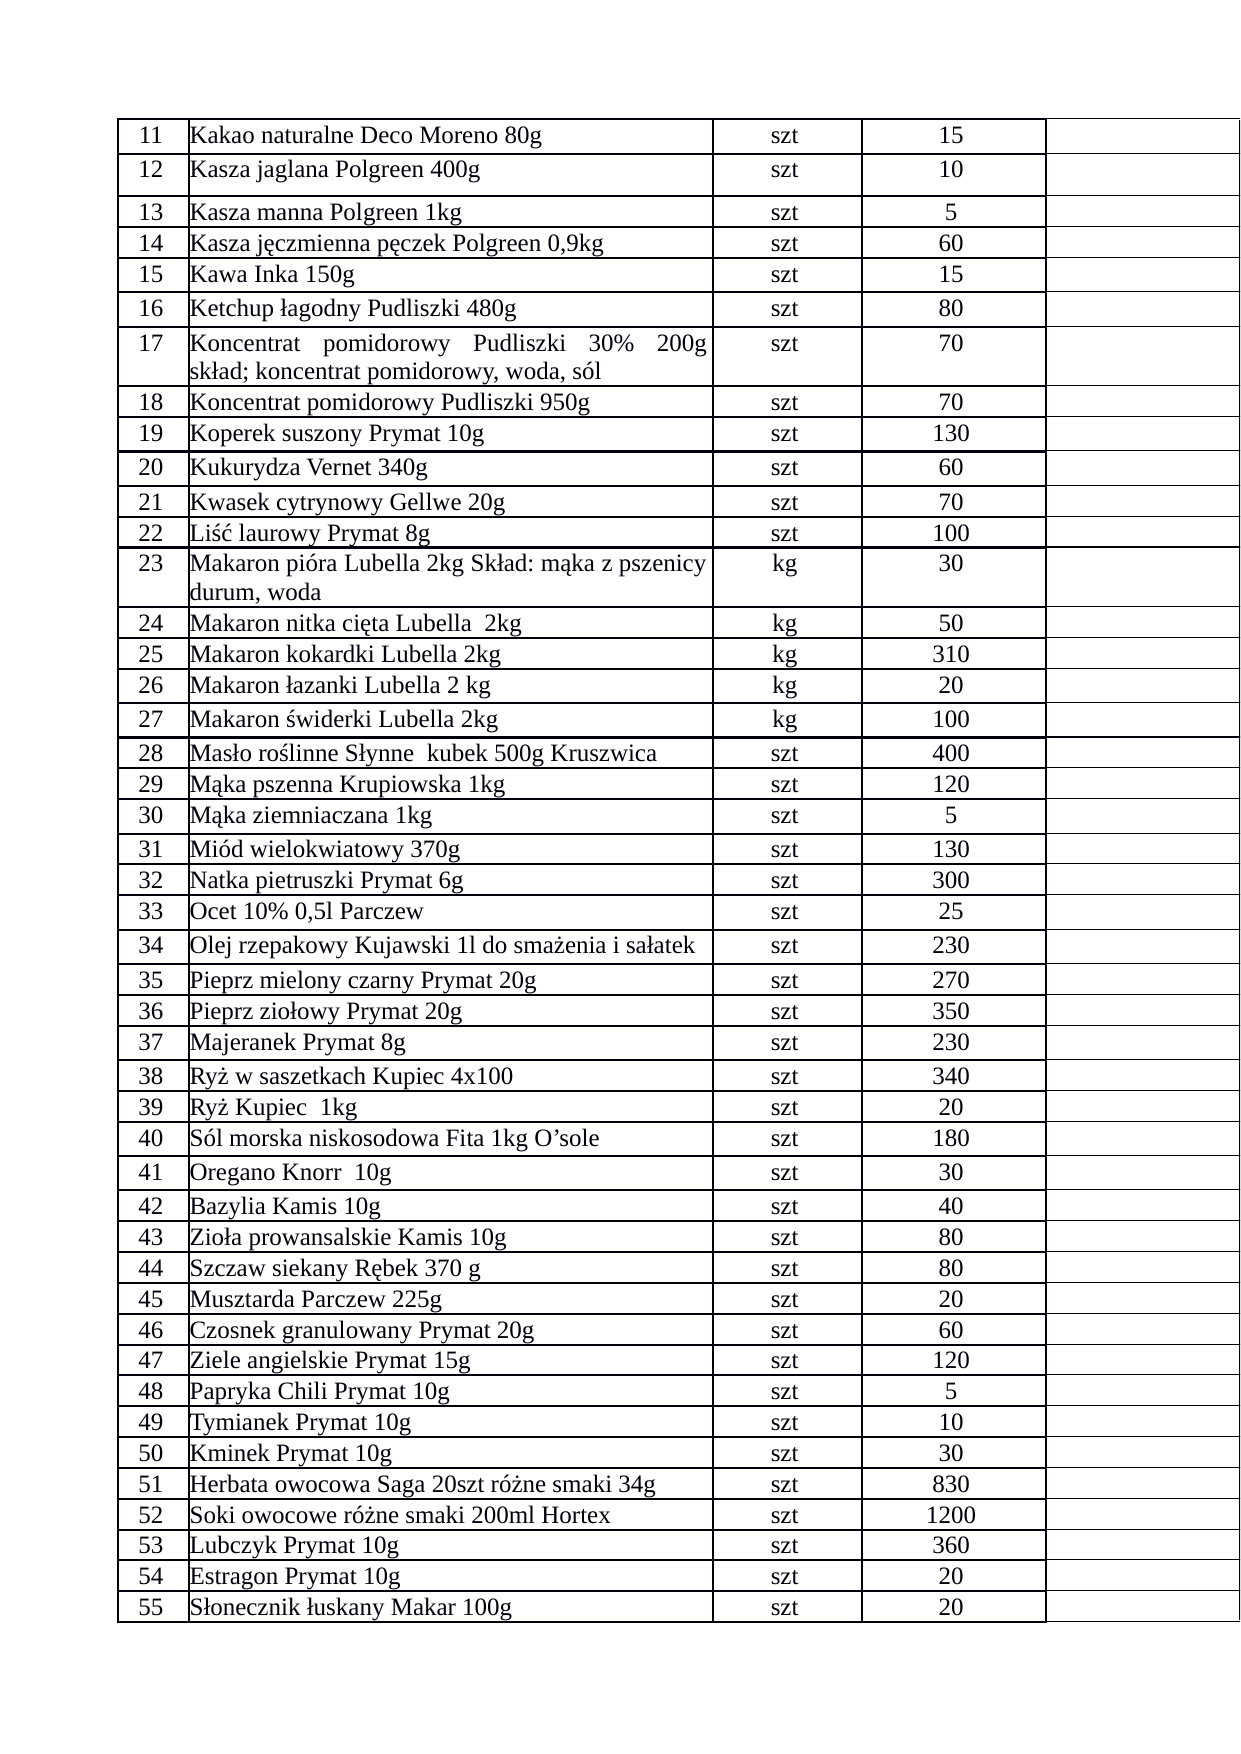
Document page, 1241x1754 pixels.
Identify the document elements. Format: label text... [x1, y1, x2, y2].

table_cell 80 [863, 1222, 1045, 1251]
table_cell szt [714, 228, 861, 257]
table_cell Ryż w saszetkach Kupiec 4x100 [190, 1061, 712, 1090]
table_cell 12 [119, 155, 188, 195]
table_cell 50 [119, 1438, 188, 1467]
table_cell [1047, 768, 1239, 798]
table_cell szt [714, 155, 861, 195]
table_cell 31 [119, 835, 188, 863]
table_cell 60 [863, 228, 1045, 257]
table_cell Mąka ziemniaczana 1kg [190, 800, 712, 832]
table_cell 36 [119, 996, 188, 1024]
table_cell 18 [119, 387, 188, 416]
table_cell 35 [119, 965, 188, 994]
table_cell [1047, 292, 1239, 326]
table_cell 20 [863, 1592, 1045, 1621]
table_cell 54 [119, 1561, 188, 1590]
table_cell 20 [863, 1561, 1045, 1590]
table_cell 30 [863, 1438, 1045, 1467]
table_cell [1047, 1026, 1239, 1059]
table_cell szt [714, 1531, 861, 1559]
table_cell 42 [119, 1191, 188, 1220]
table_cell 15 [863, 259, 1045, 291]
table_cell szt [714, 1027, 861, 1059]
table_cell [1047, 834, 1239, 863]
table_cell szt [714, 1092, 861, 1121]
table_cell 48 [119, 1376, 188, 1405]
table_cell Ketchup łagodny Pudliszki 480g [190, 293, 712, 326]
table_cell Słonecznik łuskany Makar 100g [190, 1592, 712, 1621]
table_cell Majeranek Prymat 8g [190, 1027, 712, 1059]
table_cell szt [714, 1561, 861, 1590]
table_cell szt [714, 835, 861, 863]
table_cell 80 [863, 293, 1045, 326]
table_cell 230 [863, 931, 1045, 963]
table_cell Ocet 10% 0,5l Parczew [190, 896, 712, 928]
table_cell Kukurydza Vernet 340g [190, 453, 712, 485]
table_cell [1047, 227, 1239, 257]
table_cell 70 [863, 487, 1045, 516]
table_cell Soki owocowe różne smaki 200ml Hortex [190, 1500, 712, 1528]
table_cell Masło roślinne Słynne kubek 500g Kruszwica [190, 739, 712, 767]
table_cell szt [714, 518, 861, 546]
table_cell 40 [863, 1191, 1045, 1220]
table_cell [1047, 1314, 1239, 1343]
table_cell Makaron pióra Lubella 2kg Skład: mąka z pszenicy durum, woda [190, 549, 712, 606]
table_cell Kawa Inka 150g [190, 259, 712, 291]
table_cell szt [714, 865, 861, 894]
table_cell 100 [863, 518, 1045, 546]
table_cell Estragon Prymat 10g [190, 1561, 712, 1590]
table_cell 1200 [863, 1500, 1045, 1528]
table_cell [1047, 1252, 1239, 1282]
table_cell 80 [863, 1253, 1045, 1282]
table_cell Makaron kokardki Lubella 2kg [190, 639, 712, 668]
table_cell 11 [119, 120, 188, 152]
table_cell 24 [119, 608, 188, 637]
table_cell szt [714, 1191, 861, 1220]
table_cell Szczaw siekany Rębek 370 g [190, 1253, 712, 1282]
table_cell 230 [863, 1027, 1045, 1059]
table_cell [1047, 386, 1239, 416]
table_cell 49 [119, 1407, 188, 1436]
table_cell szt [714, 1500, 861, 1528]
table_cell 38 [119, 1061, 188, 1090]
table_cell [1047, 607, 1239, 637]
table_cell szt [714, 293, 861, 326]
table_cell Koncentrat pomidorowy Pudliszki 950g [190, 387, 712, 416]
table_cell szt [714, 120, 861, 152]
table_cell [1047, 703, 1239, 736]
table_cell 20 [119, 453, 188, 485]
table_cell [1047, 517, 1239, 546]
table_cell 22 [119, 518, 188, 546]
table_cell szt [714, 453, 861, 485]
table_cell 360 [863, 1531, 1045, 1559]
table_cell szt [714, 1222, 861, 1251]
table_cell szt [714, 1376, 861, 1405]
table_cell 29 [119, 769, 188, 798]
table_cell 52 [119, 1500, 188, 1528]
table_cell [1047, 1122, 1239, 1155]
table_cell 19 [119, 418, 188, 450]
table_cell szt [714, 739, 861, 767]
table_cell szt [714, 1438, 861, 1467]
table_cell szt [714, 896, 861, 928]
table_cell Zioła prowansalskie Kamis 10g [190, 1222, 712, 1251]
table_cell 45 [119, 1284, 188, 1313]
table_cell kg [714, 670, 861, 702]
table_cell [1047, 1591, 1240, 1621]
table_cell kg [714, 704, 861, 736]
table_cell 30 [863, 549, 1045, 606]
table_cell 350 [863, 996, 1045, 1024]
table_cell [1047, 1283, 1239, 1313]
table_cell [1047, 1060, 1239, 1090]
table_cell 51 [119, 1469, 188, 1498]
table_cell Kasza jęczmienna pęczek Polgreen 0,9kg [190, 228, 712, 257]
table_cell 300 [863, 865, 1045, 894]
table_cell 20 [863, 1092, 1045, 1121]
table_cell 14 [119, 228, 188, 257]
table_cell 5 [863, 197, 1045, 226]
table_cell 50 [863, 608, 1045, 637]
table_cell szt [714, 387, 861, 416]
table_cell Makaron nitka cięta Lubella 2kg [190, 608, 712, 637]
table_cell 32 [119, 865, 188, 894]
table_cell 70 [863, 387, 1045, 416]
table_cell 830 [863, 1469, 1045, 1498]
table_cell 47 [119, 1346, 188, 1374]
table_cell 20 [863, 1284, 1045, 1313]
table_cell Koncentrat pomidorowy Pudliszki 30% 200g skład; koncentrat pomidorowy, woda, sól [190, 328, 712, 385]
table_cell [1047, 738, 1239, 767]
table_cell 41 [119, 1157, 188, 1189]
table_cell Kasza jaglana Polgreen 400g [190, 155, 712, 195]
table_cell 55 [119, 1592, 188, 1621]
table_cell [1047, 1091, 1239, 1121]
table_cell 15 [863, 120, 1045, 152]
table_cell szt [714, 931, 861, 963]
table_cell 13 [119, 197, 188, 226]
table_cell 120 [863, 769, 1045, 798]
table_cell Olej rzepakowy Kujawski 1l do smażenia i sałatek [190, 931, 712, 963]
table_cell 34 [119, 931, 188, 963]
table_cell kg [714, 608, 861, 637]
table_cell szt [714, 996, 861, 1024]
table_cell szt [714, 1407, 861, 1436]
table_cell szt [714, 1346, 861, 1374]
table_cell [1047, 995, 1239, 1024]
table_cell 28 [119, 739, 188, 767]
table_cell 26 [119, 670, 188, 702]
table_cell szt [714, 1592, 861, 1621]
table_cell szt [714, 1061, 861, 1090]
table_cell 130 [863, 418, 1045, 450]
table_cell 20 [863, 670, 1045, 702]
table_cell [1047, 930, 1239, 963]
table_cell Koperek suszony Prymat 10g [190, 418, 712, 450]
table_cell szt [714, 1123, 861, 1155]
table_cell 30 [119, 800, 188, 832]
table_cell Pieprz mielony czarny Prymat 20g [190, 965, 712, 994]
table_cell [1047, 548, 1239, 606]
table_cell Sól morska niskosodowa Fita 1kg O’sole [190, 1123, 712, 1155]
table_cell [1047, 1221, 1239, 1251]
table_cell 37 [119, 1027, 188, 1059]
table_cell 70 [863, 328, 1045, 385]
table_cell 100 [863, 704, 1045, 736]
table_cell [1047, 895, 1239, 928]
table_cell szt [714, 1253, 861, 1282]
table_cell [1047, 451, 1239, 485]
table_cell [1047, 1156, 1239, 1189]
table_cell 10 [863, 155, 1045, 195]
table_cell Czosnek granulowany Prymat 20g [190, 1315, 712, 1343]
table_cell [1047, 1375, 1239, 1405]
table_cell 15 [119, 259, 188, 291]
table_cell [1047, 864, 1239, 894]
table_cell 270 [863, 965, 1045, 994]
table_cell Natka pietruszki Prymat 6g [190, 865, 712, 894]
table_cell [1047, 964, 1239, 994]
table_cell Miód wielokwiatowy 370g [190, 835, 712, 863]
table_cell szt [714, 1315, 861, 1343]
table_cell szt [714, 328, 861, 385]
table_cell [1047, 154, 1239, 195]
table_cell Ryż Kupiec 1kg [190, 1092, 712, 1121]
table_cell [1047, 1468, 1239, 1498]
table_cell Herbata owocowa Saga 20szt różne smaki 34g [190, 1469, 712, 1498]
table_cell [1047, 486, 1239, 516]
table_cell szt [714, 965, 861, 994]
table_cell 180 [863, 1123, 1045, 1155]
table_cell 21 [119, 487, 188, 516]
table_cell szt [714, 197, 861, 226]
table_cell 25 [863, 896, 1045, 928]
table_cell 130 [863, 835, 1045, 863]
table_cell [1047, 1406, 1239, 1436]
table_cell [1047, 799, 1239, 832]
table_cell 400 [863, 739, 1045, 767]
table_cell 5 [863, 800, 1045, 832]
table_cell 310 [863, 639, 1045, 668]
table_cell 60 [863, 453, 1045, 485]
table_cell 53 [119, 1531, 188, 1559]
table_cell 33 [119, 896, 188, 928]
table_cell Pieprz ziołowy Prymat 20g [190, 996, 712, 1024]
table_cell szt [714, 418, 861, 450]
table_cell 39 [119, 1092, 188, 1121]
table_cell szt [714, 1284, 861, 1313]
table_cell Kasza manna Polgreen 1kg [190, 197, 712, 226]
table_cell 17 [119, 328, 188, 385]
table_cell szt [714, 487, 861, 516]
table_cell 40 [119, 1123, 188, 1155]
table_cell Kminek Prymat 10g [190, 1438, 712, 1467]
table_cell 30 [863, 1157, 1045, 1189]
table_cell 10 [863, 1407, 1045, 1436]
table_cell 23 [119, 549, 188, 606]
table_cell Bazylia Kamis 10g [190, 1191, 712, 1220]
table_cell [1047, 258, 1239, 291]
table_cell szt [714, 1157, 861, 1189]
table_cell Kakao naturalne Deco Moreno 80g [190, 120, 712, 152]
table_cell Oregano Knorr 10g [190, 1157, 712, 1189]
table_cell szt [714, 800, 861, 832]
table_cell [1047, 1530, 1239, 1559]
table_cell Liść laurowy Prymat 8g [190, 518, 712, 546]
table_cell [1047, 119, 1240, 152]
table_cell szt [714, 769, 861, 798]
table_cell kg [714, 639, 861, 668]
table_cell [1047, 1345, 1239, 1374]
table_cell Makaron łazanki Lubella 2 kg [190, 670, 712, 702]
table_cell 60 [863, 1315, 1045, 1343]
table_cell kg [714, 549, 861, 606]
table_cell 25 [119, 639, 188, 668]
table_cell [1047, 417, 1239, 450]
table_cell [1047, 1437, 1239, 1467]
table_cell [1047, 327, 1239, 385]
table_cell [1047, 669, 1239, 702]
table_cell 5 [863, 1376, 1045, 1405]
table_cell Musztarda Parczew 225g [190, 1284, 712, 1313]
table_cell szt [714, 259, 861, 291]
table_cell [1047, 1560, 1239, 1590]
table_cell [1047, 196, 1239, 226]
table_cell [1047, 1190, 1239, 1220]
table_cell Mąka pszenna Krupiowska 1kg [190, 769, 712, 798]
table_cell 27 [119, 704, 188, 736]
table_cell 340 [863, 1061, 1045, 1090]
table_cell Papryka Chili Prymat 10g [190, 1376, 712, 1405]
table_cell Ziele angielskie Prymat 15g [190, 1346, 712, 1374]
table_cell 16 [119, 293, 188, 326]
table_cell Makaron świderki Lubella 2kg [190, 704, 712, 736]
table_cell szt [714, 1469, 861, 1498]
table_cell 46 [119, 1315, 188, 1343]
table_cell Lubczyk Prymat 10g [190, 1531, 712, 1559]
table_cell 44 [119, 1253, 188, 1282]
table_cell [1047, 638, 1239, 668]
table_cell [1047, 1499, 1239, 1528]
table_cell 43 [119, 1222, 188, 1251]
table_cell Tymianek Prymat 10g [190, 1407, 712, 1436]
table_cell 120 [863, 1346, 1045, 1374]
table_cell Kwasek cytrynowy Gellwe 20g [190, 487, 712, 516]
